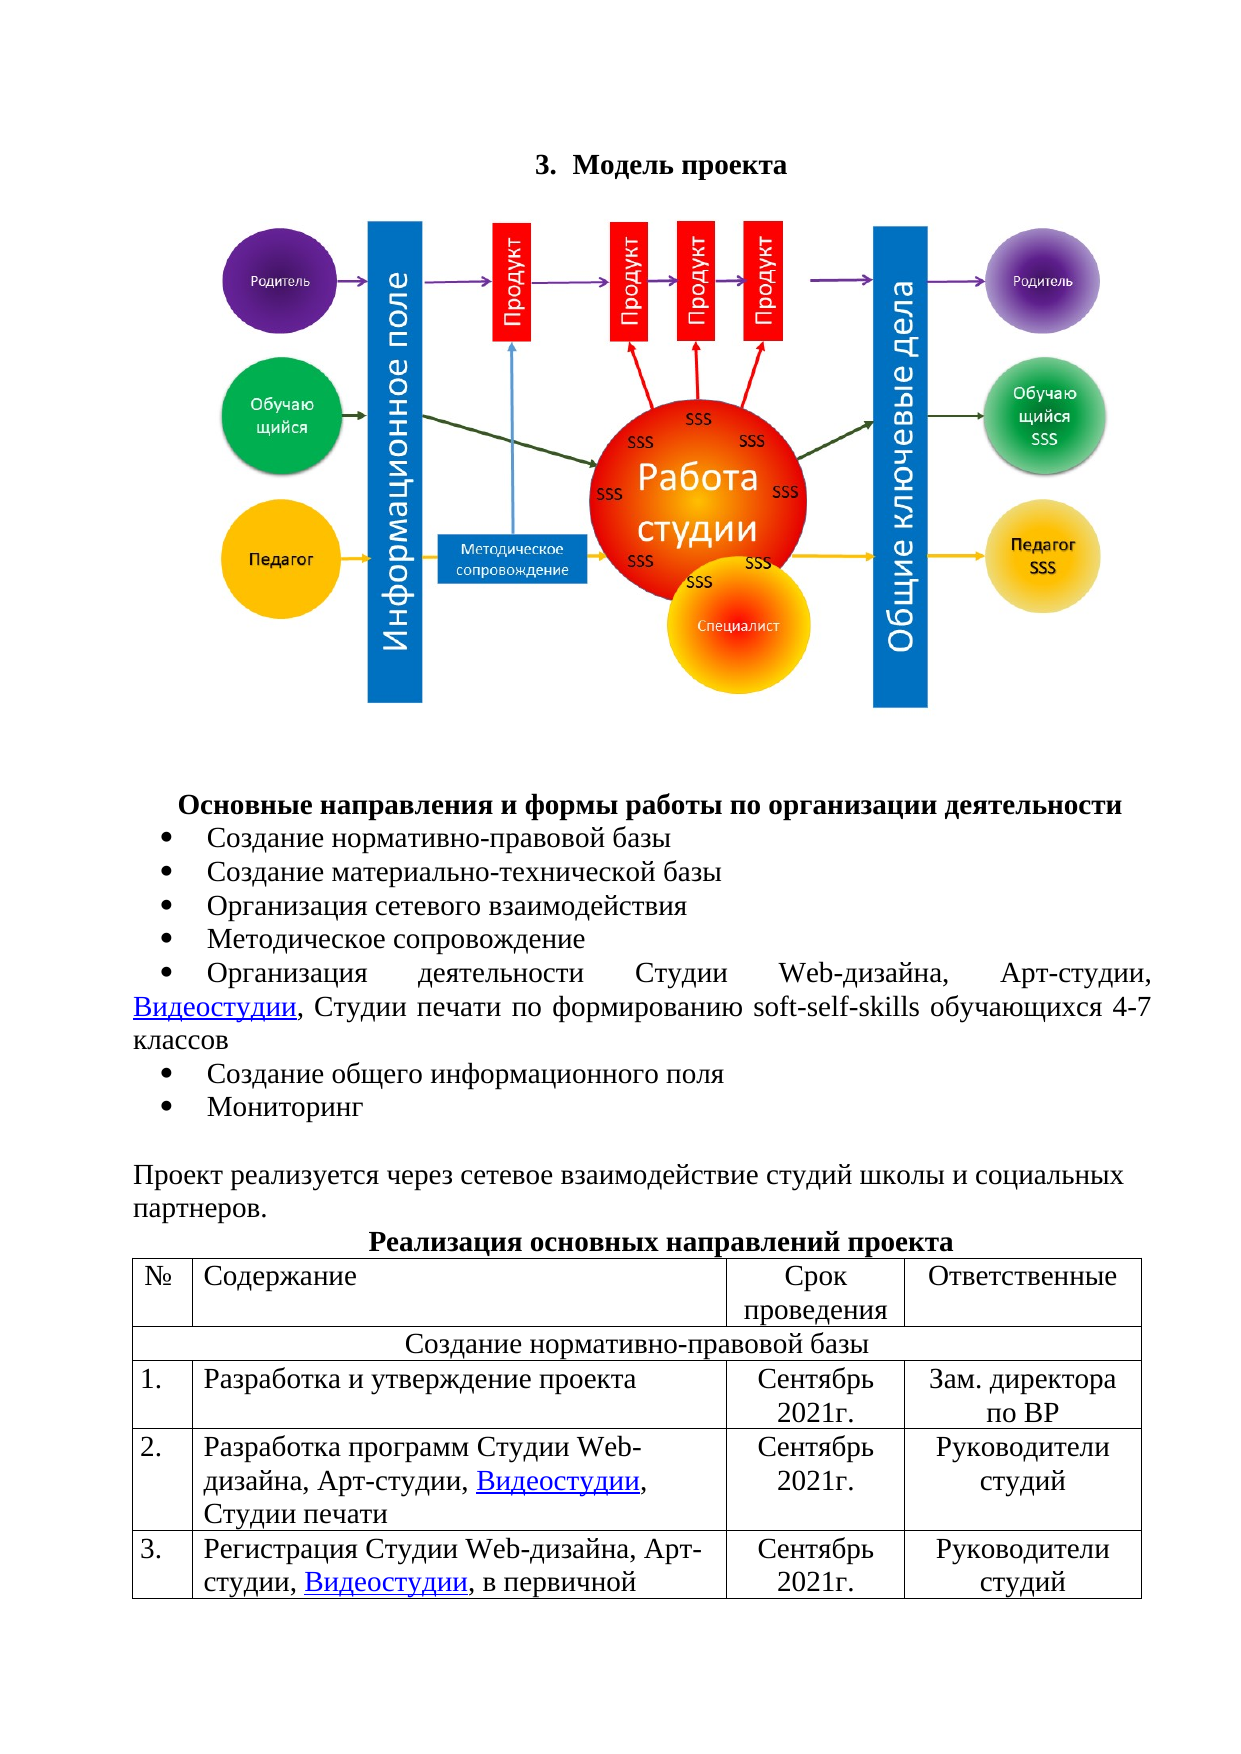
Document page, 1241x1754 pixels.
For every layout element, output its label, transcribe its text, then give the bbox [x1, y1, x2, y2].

table_header Содержание [193, 1259, 726, 1326]
table_cell Зам. директора по ВР [905, 1361, 1141, 1428]
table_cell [193, 1531, 726, 1598]
table_cell [133, 1429, 192, 1530]
list Мониторинг [133, 1089, 1152, 1123]
table_header Срок проведения [727, 1259, 904, 1326]
list Организация сетевого взаимодействия [133, 888, 1152, 922]
list Методическое сопровождение [133, 922, 1152, 955]
list Модель проекта [170, 147, 1152, 180]
table_header № [133, 1259, 192, 1326]
picture [132, 180, 1152, 754]
table_header Ответственные [905, 1259, 1141, 1326]
list Создание материально-технической базы [133, 854, 1152, 888]
table_cell Разработка и утверждение проекта [193, 1361, 726, 1428]
table_cell Сентябрь 2021г. [727, 1531, 904, 1598]
table_cell Создание нормативно-правовой базы [133, 1327, 1141, 1360]
list Создание нормативно-правовой базы [133, 821, 1152, 854]
table_cell [133, 1361, 192, 1428]
list Организация деятельности Студии Web-дизайна, Арт-студии, Видеостудии, Студии печати по формированию soft-self-skills обучающихся 4-7 классов [133, 955, 1152, 1056]
list Создание общего информационного поля [133, 1056, 1152, 1089]
text Реализация основных направлений проекта [170, 1224, 1152, 1257]
table_cell Руководители студий [905, 1531, 1141, 1598]
table_cell Сентябрь 2021г. [727, 1429, 904, 1530]
text Основные направления и формы работы по организации деятельности [133, 787, 1152, 821]
table_cell Руководители студий [905, 1429, 1141, 1530]
table_cell Разработка программ Студии Web-дизайна, Арт-студии, Видеостудии, Студии печати [193, 1429, 726, 1530]
text Проект реализуется через сетевое взаимодействие студий школы и социальных партнеров. [133, 1157, 1152, 1224]
table_cell [133, 1531, 192, 1598]
table_cell Сентябрь 2021г. [727, 1361, 904, 1428]
